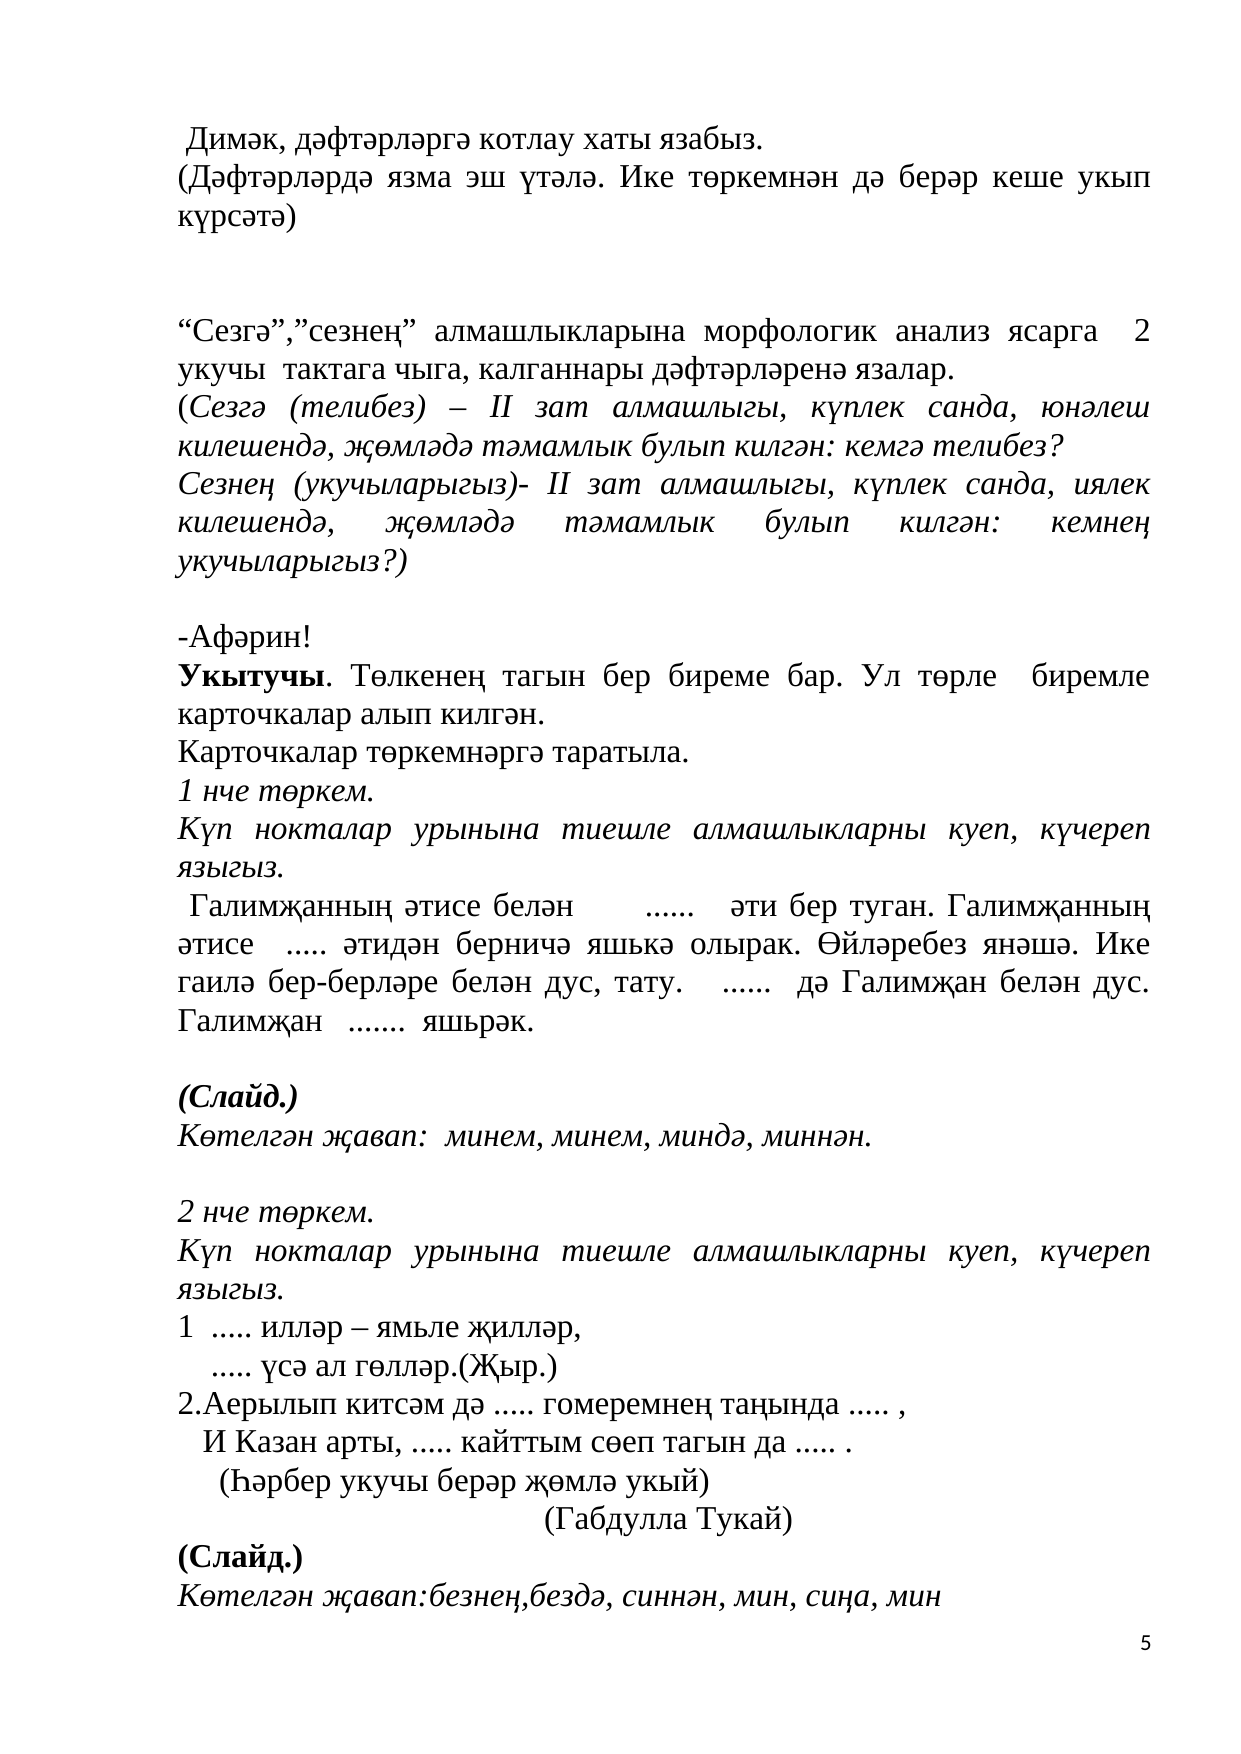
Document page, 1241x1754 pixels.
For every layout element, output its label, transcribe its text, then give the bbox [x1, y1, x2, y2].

text 1 ..... илләр – ямьле җилләр, [177, 1306, 1152, 1345]
text 2 нче төркем. [177, 1191, 1152, 1230]
text Көтелгән җавап: минем, минем, миндә, миннән. [177, 1115, 1152, 1153]
text Укытучы. Төлкенең тагын бер биреме бар. Ул төрле биремле карточкалар алып килгән. [177, 655, 1152, 731]
text Көтелгән җавап:безнең,бездә, синнән, мин, сиңа, мин [177, 1575, 1152, 1613]
text 1 нче төркем. [177, 770, 1152, 808]
text И Казан арты, ..... кайттым сөеп тагын да ..... . [177, 1421, 1152, 1460]
text Күп нокталар урынына тиешле алмашлыкларны куеп, күчереп языгыз. [177, 808, 1152, 885]
text Сезнең (укучыларыгыз)- II зат алмашлыгы, күплек санда, иялек килешендә, җөмләдә тәмамлык булып килгән: кемнең укучыларыгыз?) [177, 463, 1152, 578]
text (Слайд.) [177, 1536, 1152, 1575]
text (Дәфтәрләрдә язма эш үтәлә. Ике төркемнән дә берәр кеше укып күрсәтә) [177, 156, 1152, 233]
text 2.Аерылып китсәм дә ..... гомеремнең таңында ..... , [177, 1383, 1152, 1421]
text Галимҗанның әтисе белән ...... әти бер туган. Галимҗанның әтисе ..... әтидән берничә яшькә олырак. Өйләребез янәшә. Ике гаилә бер-берләре белән дус, тату. ...... дә Галимҗан белән дус. Галимҗан ....... яшьрәк. [177, 885, 1152, 1038]
text “Сезгә”,”сезнең” алмашлыкларына морфологик анализ ясарга 2 укучы тактага чыга, калганнары дәфтәрләренә язалар. [177, 310, 1152, 386]
text Карточкалар төркемнәргә таратыла. [177, 731, 1152, 770]
text (Габдулла Тукай) [177, 1498, 1152, 1536]
text ..... үсә ал гөлләр.(Җыр.) [177, 1345, 1152, 1383]
text (Слайд.) [177, 1076, 1152, 1115]
text -Афәрин! [177, 616, 1152, 655]
text (Һәрбер укучы берәр җөмлә укый) [177, 1460, 1152, 1498]
text Күп нокталар урынына тиешле алмашлыкларны куеп, күчереп языгыз. [177, 1230, 1152, 1306]
text Димәк, дәфтәрләргә котлау хаты язабыз. [177, 118, 1152, 156]
text (Сезгә (телибез) – II зат алмашлыгы, күплек санда, юнәлеш килешендә, җөмләдә тәмамлык булып килгән: кемгә телибез? [177, 386, 1152, 463]
